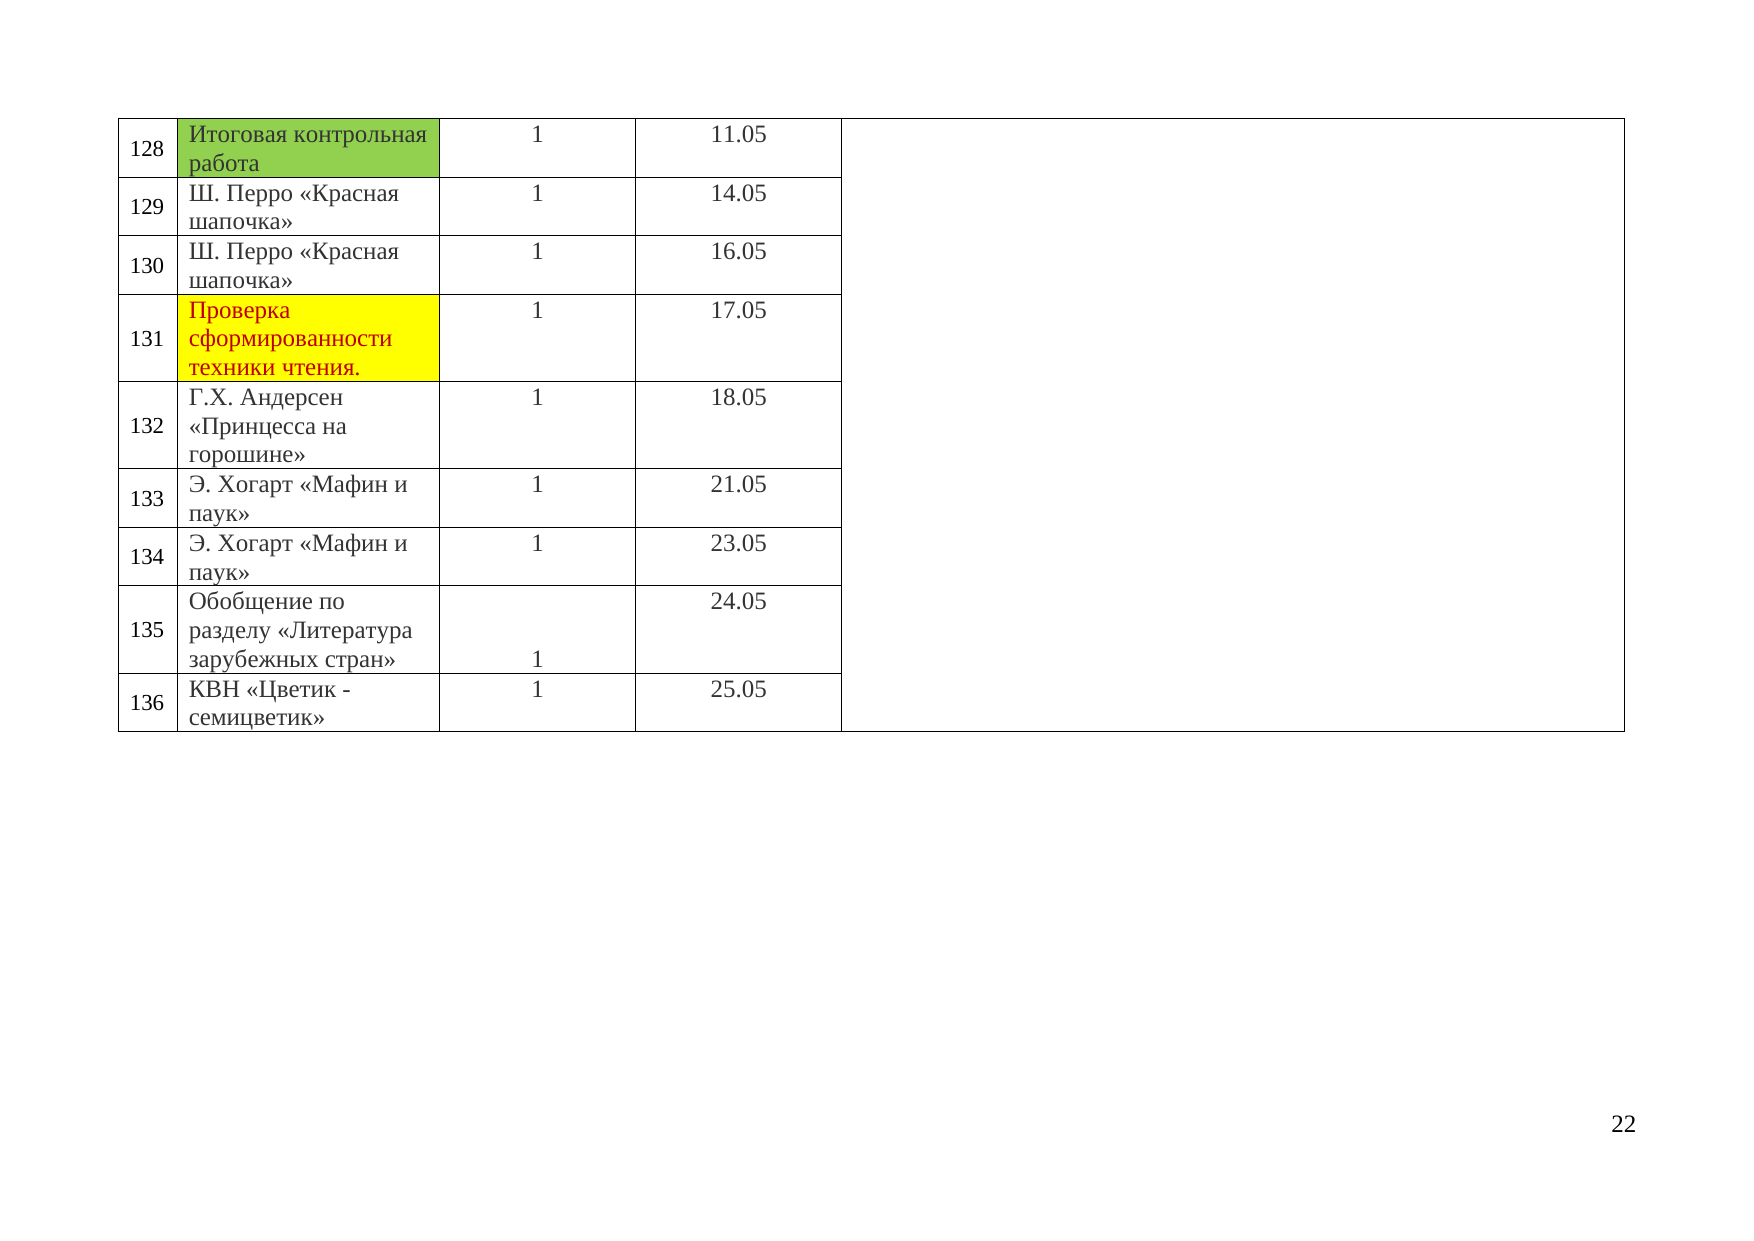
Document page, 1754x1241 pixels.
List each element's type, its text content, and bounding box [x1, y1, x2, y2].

table_cell 1 [440, 236, 635, 294]
table_cell Ш. Перро «Красная шапочка» [178, 236, 439, 294]
table_cell 131 [119, 295, 177, 381]
table_cell КВН «Цветик - семицветик» [178, 674, 439, 731]
table_cell 133 [119, 469, 177, 527]
table_cell 135 [119, 586, 177, 673]
table_cell 136 [119, 674, 177, 731]
table_cell 1 [440, 119, 635, 177]
table_cell 128 [119, 119, 177, 177]
table_cell Э. Хогарт «Мафин и паук» [178, 528, 439, 585]
table_cell 18.05 [636, 382, 841, 468]
table_cell 134 [119, 528, 177, 585]
table_cell Обобщение по разделу «Литература зарубежных стран» [178, 586, 439, 673]
table_cell 25.05 [636, 674, 841, 731]
table_cell 132 [119, 382, 177, 468]
table_cell 16.05 [636, 236, 841, 294]
table_cell 1 [440, 295, 635, 381]
table_cell 1 [440, 178, 635, 235]
table_cell Г.Х. Андерсен «Принцесса на горошине» [178, 382, 439, 468]
table_cell 1 [440, 382, 635, 468]
table_cell 23.05 [636, 528, 841, 585]
table_cell Ш. Перро «Красная шапочка» [178, 178, 439, 235]
table_cell Итоговая контрольная работа [178, 119, 439, 177]
table_cell 1 [440, 469, 635, 527]
table_cell Проверка сформированности техники чтения. [178, 295, 439, 381]
table_cell 1 [440, 528, 635, 585]
table_cell 21.05 [636, 469, 841, 527]
table_cell 11.05 [636, 119, 841, 177]
table_cell 1 [440, 586, 635, 673]
table_cell Э. Хогарт «Мафин и паук» [178, 469, 439, 527]
table_cell 24.05 [636, 586, 841, 673]
table_cell 14.05 [636, 178, 841, 235]
table_cell 17.05 [636, 295, 841, 381]
table_cell 129 [119, 178, 177, 235]
table_cell 130 [119, 236, 177, 294]
table_cell 1 [440, 674, 635, 731]
